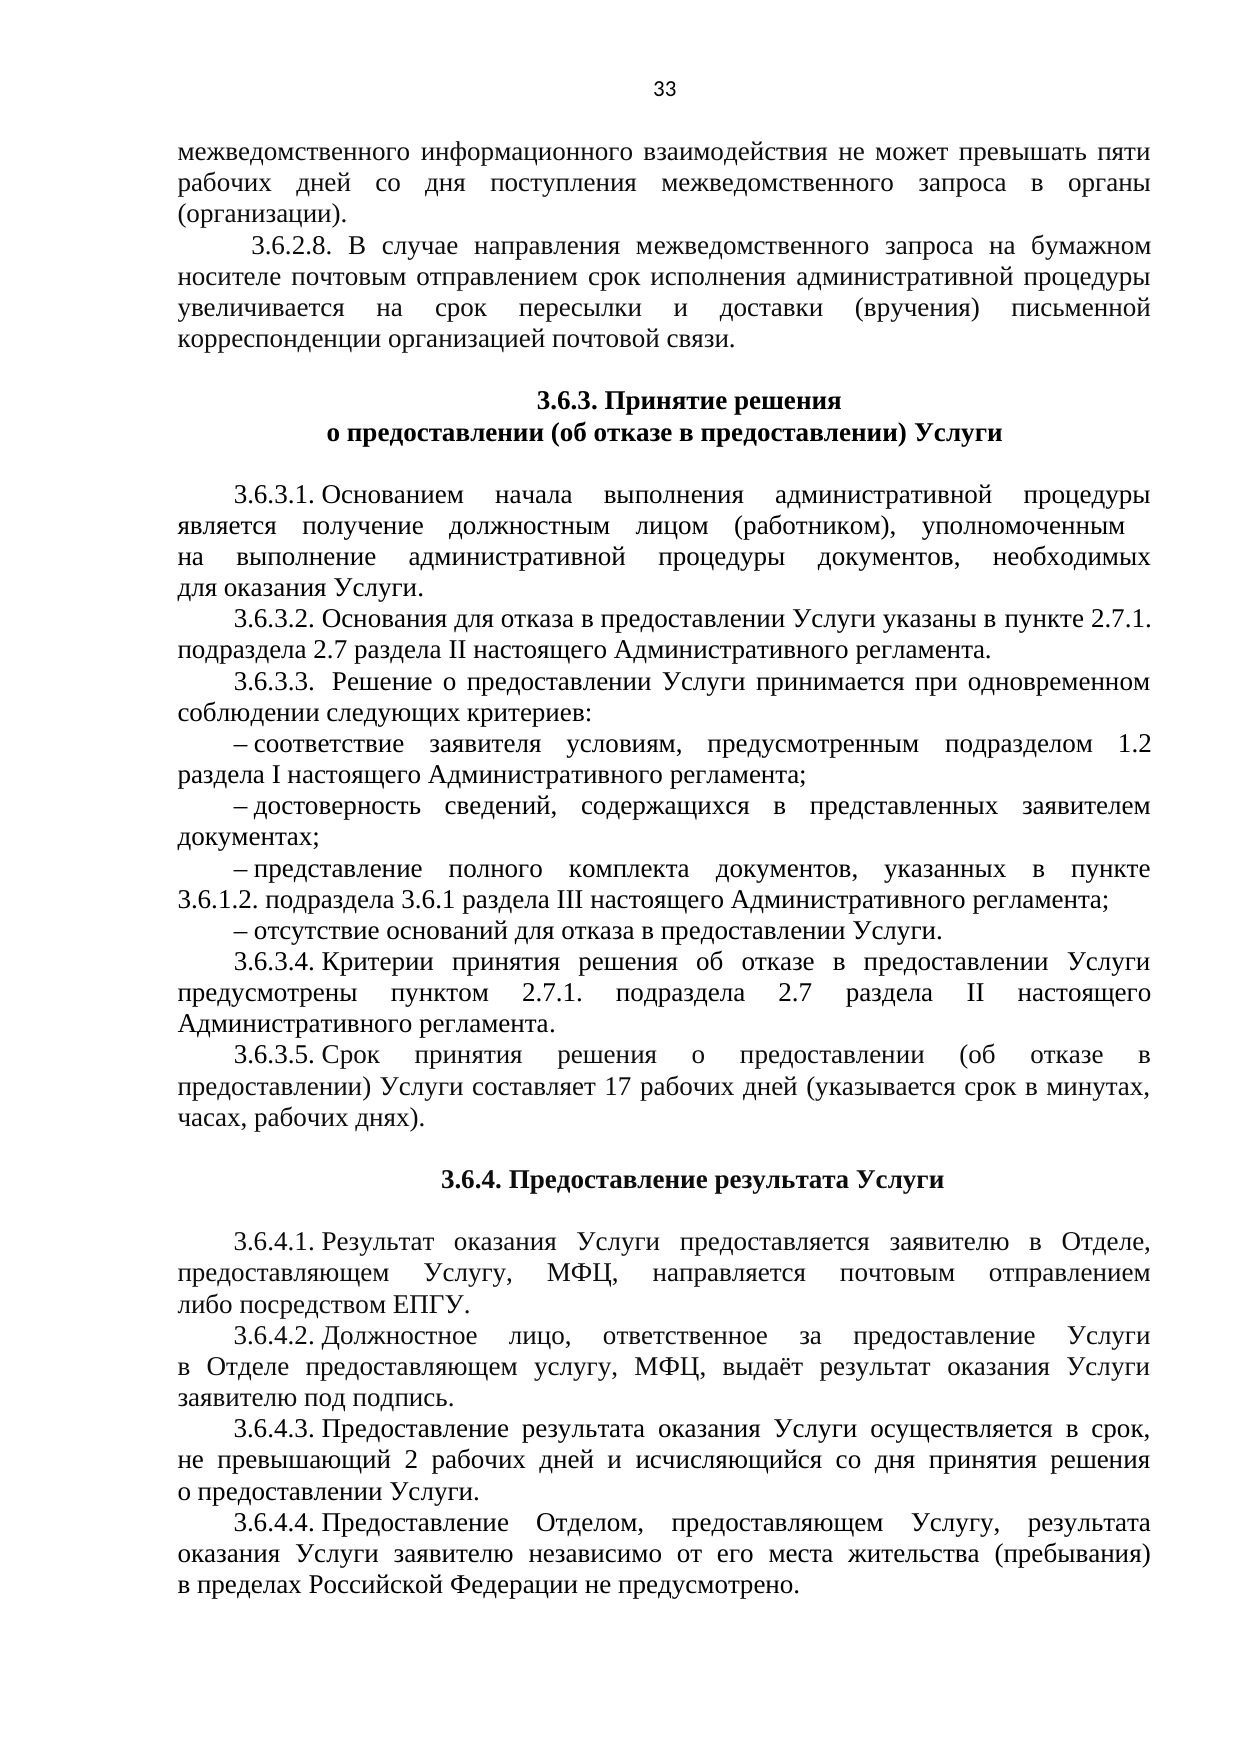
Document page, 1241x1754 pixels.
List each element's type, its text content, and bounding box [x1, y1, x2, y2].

text 3.6.4. Предоставление результата Услуги [177, 1163, 1152, 1194]
text 3.6.4.3. Предоставление результата оказания Услуги осуществляется в срок, не превышающий 2 рабочих дней и исчисляющийся со дня принятия решения о предоставлении Услуги. [177, 1412, 1152, 1506]
text 3.6.4.2. Должностное лицо, ответственное за предоставление Услуги в Отделе предоставляющем услугу, МФЦ, выдаёт результат оказания Услуги заявителю под подпись. [177, 1319, 1152, 1412]
text 3.6.3.2. Основания для отказа в предоставлении Услуги указаны в пункте 2.7.1. подраздела 2.7 раздела II настоящего Административного регламента. [177, 602, 1152, 665]
text 3.6.3.1. Основанием начала выполнения административной процедуры является получение должностным лицом (работником), уполномоченным на выполнение административной процедуры документов, необходимых для оказания Услуги. [177, 478, 1152, 602]
text 3.6.4.4. Предоставление Отделом, предоставляющем Услугу, результата оказания Услуги заявителю независимо от его места жительства (пребывания) в пределах Российской Федерации не предусмотрено. [177, 1506, 1152, 1599]
text 3.6.3.4. Критерии принятия решения об отказе в предоставлении Услуги предусмотрены пунктом 2.7.1. подраздела 2.7 раздела II настоящего Административного регламента. [177, 945, 1152, 1038]
text 3.6.3.3. Решение о предоставлении Услуги принимается при одновременном соблюдении следующих критериев: [177, 665, 1152, 727]
text – достоверность сведений, содержащихся в представленных заявителем документах; [177, 789, 1152, 852]
text 3.6.4.1. Результат оказания Услуги предоставляется заявителю в Отделе, предоставляющем Услугу, МФЦ, направляется почтовым отправлением либо посредством ЕПГУ. [177, 1225, 1152, 1319]
text – представление полного комплекта документов, указанных в пункте 3.6.1.2. подраздела 3.6.1 раздела III настоящего Административного регламента; [177, 852, 1152, 914]
text 3.6.2.8. В случае направления межведомственного запроса на бумажном носителе почтовым отправлением срок исполнения административной процедуры увеличивается на срок пересылки и доставки (вручения) письменной корреспонденции организацией почтовой связи. [177, 229, 1152, 353]
text – отсутствие оснований для отказа в предоставлении Услуги. [177, 914, 1152, 945]
text – соответствие заявителя условиям, предусмотренным подразделом 1.2 раздела I настоящего Административного регламента; [177, 727, 1152, 789]
text 3.6.3.5. Срок принятия решения о предоставлении (об отказе в предоставлении) Услуги составляет 17 рабочих дней (указывается срок в минутах, часах, рабочих днях). [177, 1038, 1152, 1132]
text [177, 135, 1152, 229]
text 3.6.3. Принятие решения о предоставлении (об отказе в предоставлении) Услуги [177, 384, 1152, 447]
